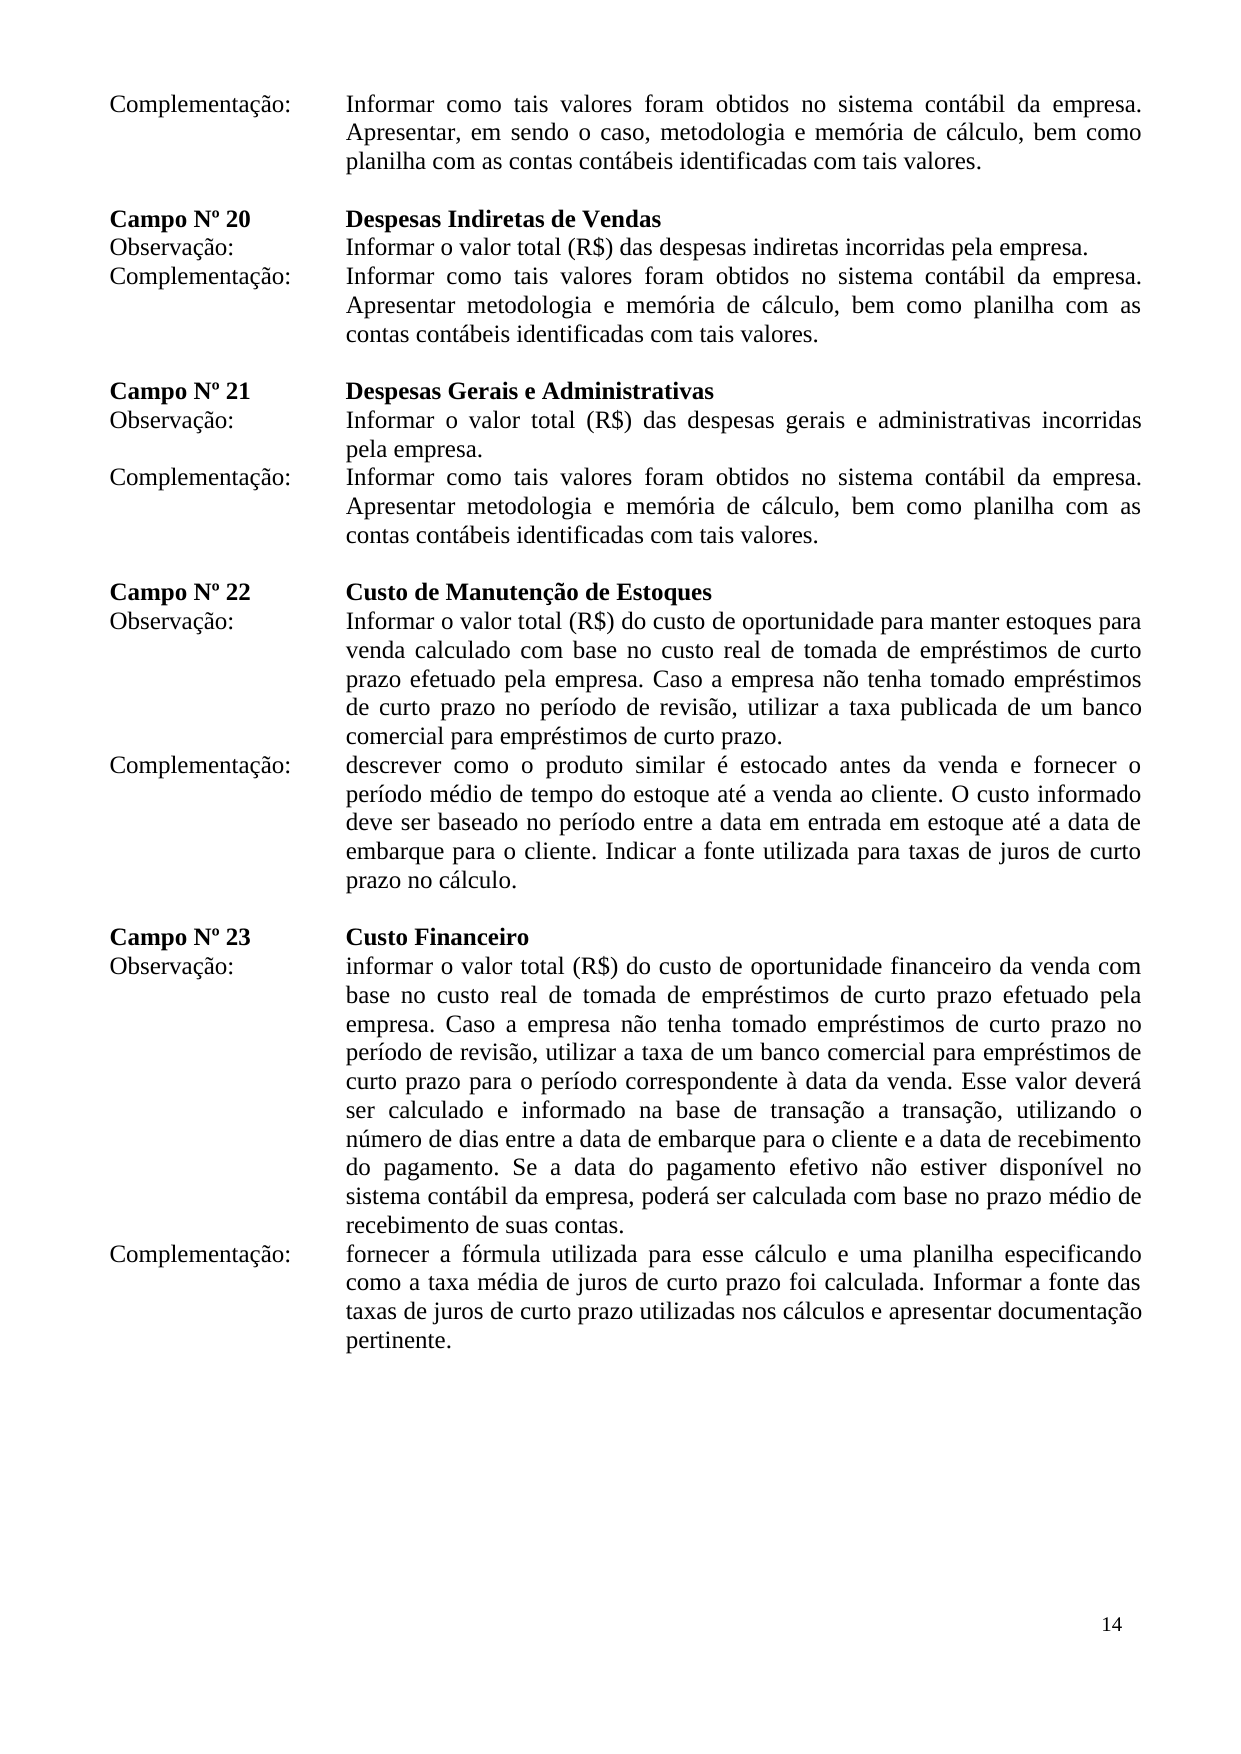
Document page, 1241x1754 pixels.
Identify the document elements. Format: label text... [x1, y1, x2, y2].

text Complementação: Informar como tais valores foram obtidos no sistema contábil da empresa. Apresentar metodologia e memória de cálculo, bem como planilha com as contas contábeis identificadas com tais valores. [109, 261, 1143, 347]
text Complementação: Informar como tais valores foram obtidos no sistema contábil da empresa. Apresentar, em sendo o caso, metodologia e memória de cálculo, bem como planilha com as contas contábeis identificadas com tais valores. [109, 89, 1143, 175]
text Observação: Informar o valor total (R$) das despesas gerais e administrativas incorridas pela empresa. [109, 405, 1143, 462]
text Observação: Informar o valor total (R$) das despesas indiretas incorridas pela empresa. [109, 232, 1143, 261]
text Complementação: fornecer a fórmula utilizada para esse cálculo e uma planilha especificando como a taxa média de juros de curto prazo foi calculada. Informar a fonte das taxas de juros de curto prazo utilizadas nos cálculos e apresentar documentação pertinente. [109, 1239, 1143, 1354]
text Complementação: descrever como o produto similar é estocado antes da venda e fornecer o período médio de tempo do estoque até a venda ao cliente. O custo informado deve ser baseado no período entre a data em entrada em estoque até a data de embarque para o cliente. Indicar a fonte utilizada para taxas de juros de curto prazo no cálculo. [109, 750, 1143, 894]
text Observação: informar o valor total (R$) do custo de oportunidade financeiro da venda com base no custo real de tomada de empréstimos de curto prazo efetuado pela empresa. Caso a empresa não tenha tomado empréstimos de curto prazo no período de revisão, utilizar a taxa de um banco comercial para empréstimos de curto prazo para o período correspondente à data da venda. Esse valor deverá ser calculado e informado na base de transação a transação, utilizando o número de dias entre a data de embarque para o cliente e a data de recebimento do pagamento. Se a data do pagamento efetivo não estiver disponível no sistema contábil da empresa, poderá ser calculada com base no prazo médio de recebimento de suas contas. [109, 951, 1143, 1239]
text Observação: Informar o valor total (R$) do custo de oportunidade para manter estoques para venda calculado com base no custo real de tomada de empréstimos de curto prazo efetuado pela empresa. Caso a empresa não tenha tomado empréstimos de curto prazo no período de revisão, utilizar a taxa publicada de um banco comercial para empréstimos de curto prazo. [109, 606, 1143, 750]
text Complementação: Informar como tais valores foram obtidos no sistema contábil da empresa. Apresentar metodologia e memória de cálculo, bem como planilha com as contas contábeis identificadas com tais valores. [109, 462, 1143, 549]
text Campo Nº 20 Despesas Indiretas de Vendas [109, 204, 1143, 232]
text Campo Nº 23 Custo Financeiro [109, 922, 1143, 951]
text Campo Nº 22 Custo de Manutenção de Estoques [109, 577, 1143, 606]
text Campo Nº 21 Despesas Gerais e Administrativas [109, 376, 1143, 405]
